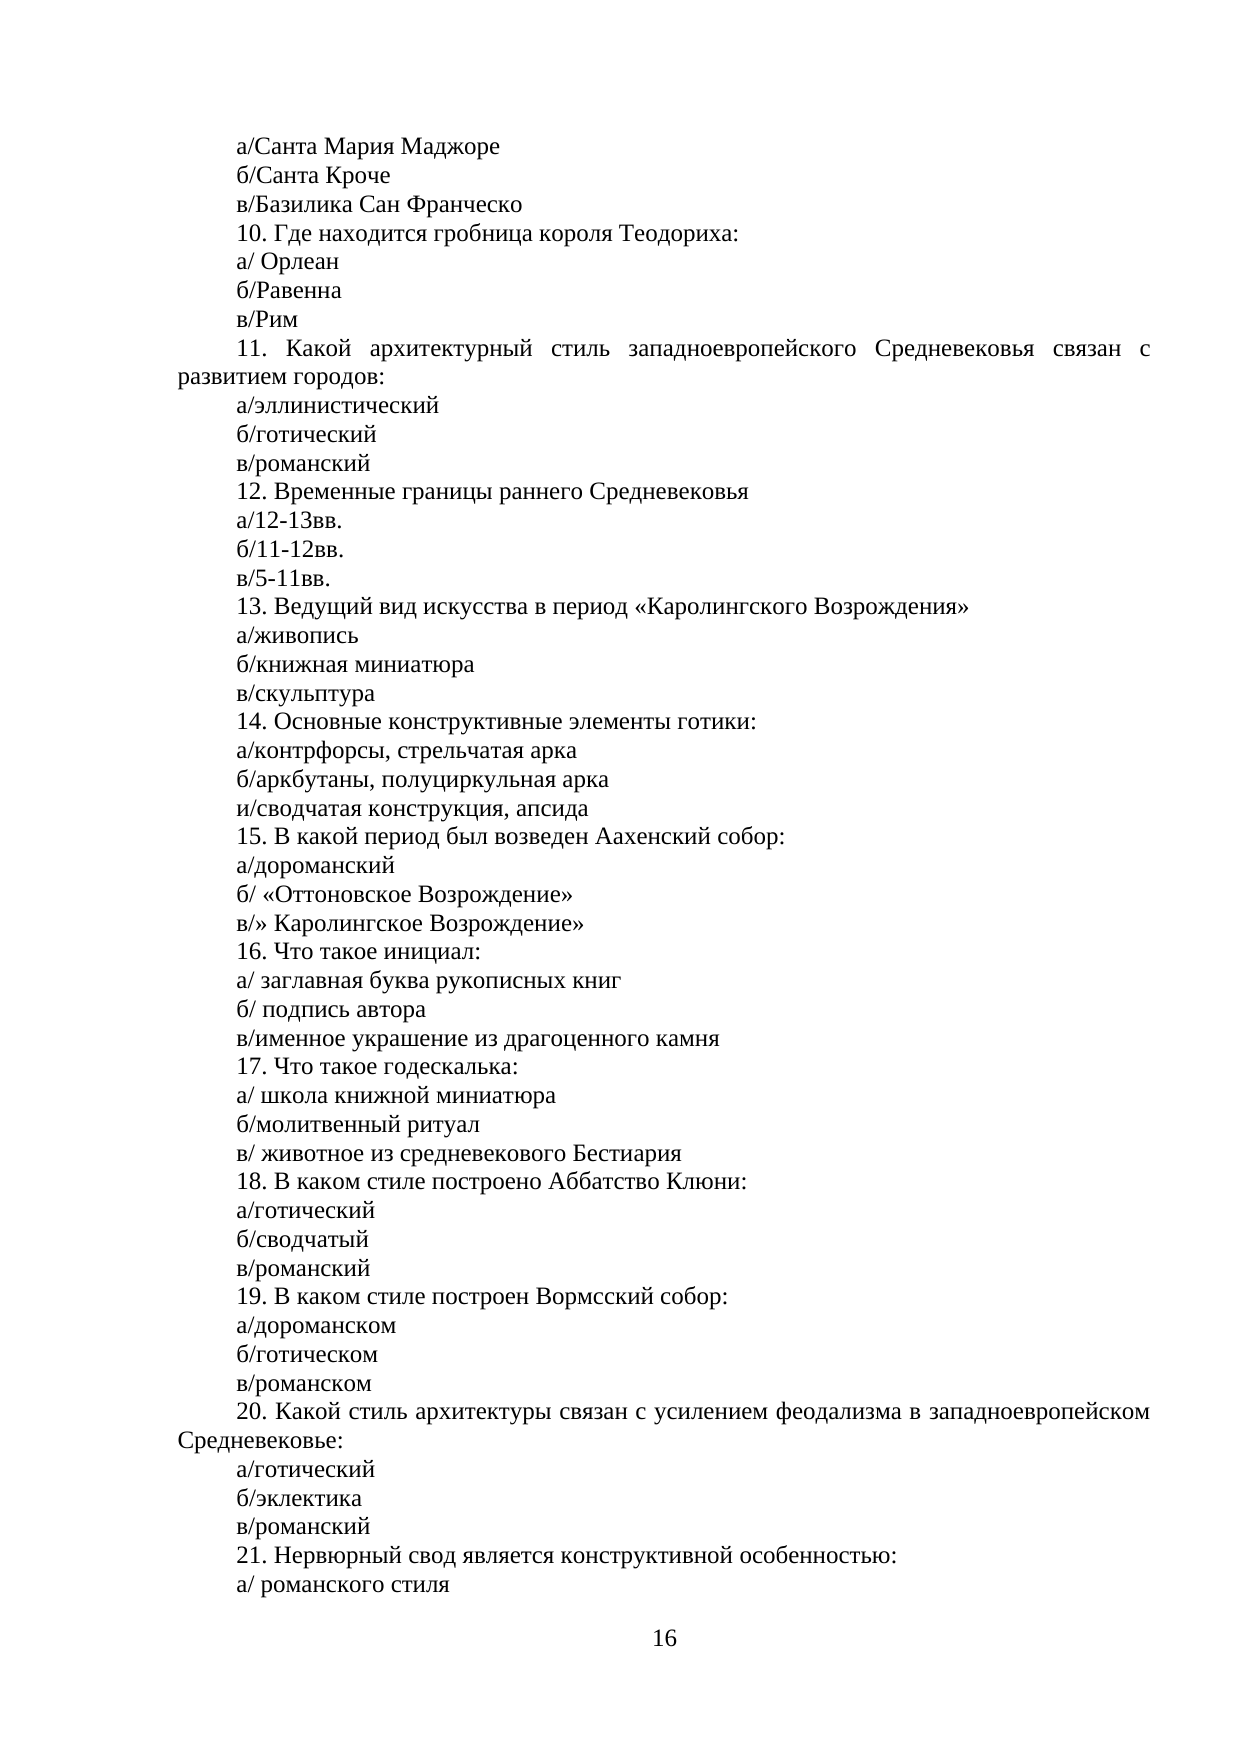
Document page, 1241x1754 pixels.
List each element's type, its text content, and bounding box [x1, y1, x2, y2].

text 16. Что такое инициал: [177, 936, 1152, 965]
text а/дороманском [177, 1310, 1152, 1339]
text б/готическом [177, 1339, 1152, 1368]
text 14. Основные конструктивные элементы готики: [177, 706, 1152, 735]
text 19. В каком стиле построен Вормсский собор: [177, 1281, 1152, 1310]
text а/ заглавная буква рукописных книг [177, 965, 1152, 994]
text в/романском [177, 1368, 1152, 1396]
text в/романский [177, 1511, 1152, 1540]
text а/готический [177, 1454, 1152, 1483]
text а/дороманский [177, 850, 1152, 879]
text б/сводчатый [177, 1224, 1152, 1253]
text а/12-13вв. [177, 505, 1152, 534]
text б/Санта Кроче [177, 160, 1152, 189]
text 21. Нервюрный свод является конструктивной особенностью: [177, 1540, 1152, 1569]
text а/ Орлеан [177, 246, 1152, 275]
text 18. В каком стиле построено Аббатство Клюни: [177, 1166, 1152, 1195]
text б/11-12вв. [177, 534, 1152, 563]
text в/скульптура [177, 678, 1152, 706]
text 17. Что такое годескалька: [177, 1051, 1152, 1080]
text 11. Какой архитектурный стиль западноевропейского Средневековья связан с развитием городов: [177, 333, 1152, 390]
text а/ романского стиля [177, 1569, 1152, 1598]
text б/Равенна [177, 275, 1152, 304]
text а/эллинистический [177, 390, 1152, 419]
text б/аркбутаны, полуциркульная арка [177, 764, 1152, 793]
text в/романский [177, 448, 1152, 476]
text б/готический [177, 419, 1152, 448]
text б/молитвенный ритуал [177, 1109, 1152, 1138]
text б/ «Оттоновское Возрождение» [177, 879, 1152, 908]
text а/живопись [177, 620, 1152, 649]
text 20. Какой стиль архитектуры связан с усилением феодализма в западноевропейском Средневековье: [177, 1396, 1152, 1454]
text 13. Ведущий вид искусства в период «Каролингского Возрождения» [177, 591, 1152, 620]
text б/ подпись автора [177, 994, 1152, 1023]
text и/сводчатая конструкция, апсида [177, 793, 1152, 821]
text 10. Где находится гробница короля Теодориха: [177, 218, 1152, 246]
text в/5-11вв. [177, 563, 1152, 591]
text а/Санта Мария Маджоре [177, 131, 1152, 160]
text б/книжная миниатюра [177, 649, 1152, 678]
text б/эклектика [177, 1483, 1152, 1511]
text а/контрфорсы, стрельчатая арка [177, 735, 1152, 764]
text в/» Каролингское Возрождение» [177, 908, 1152, 936]
text 15. В какой период был возведен Аахенский собор: [177, 821, 1152, 850]
text в/именное украшение из драгоценного камня [177, 1023, 1152, 1051]
text в/Базилика Сан Франческо [177, 189, 1152, 218]
text в/романский [177, 1253, 1152, 1281]
text в/Рим [177, 304, 1152, 333]
text 12. Временные границы раннего Средневековья [177, 476, 1152, 505]
text а/готический [177, 1195, 1152, 1224]
text а/ школа книжной миниатюра [177, 1080, 1152, 1109]
text в/ животное из средневекового Бестиария [177, 1138, 1152, 1166]
